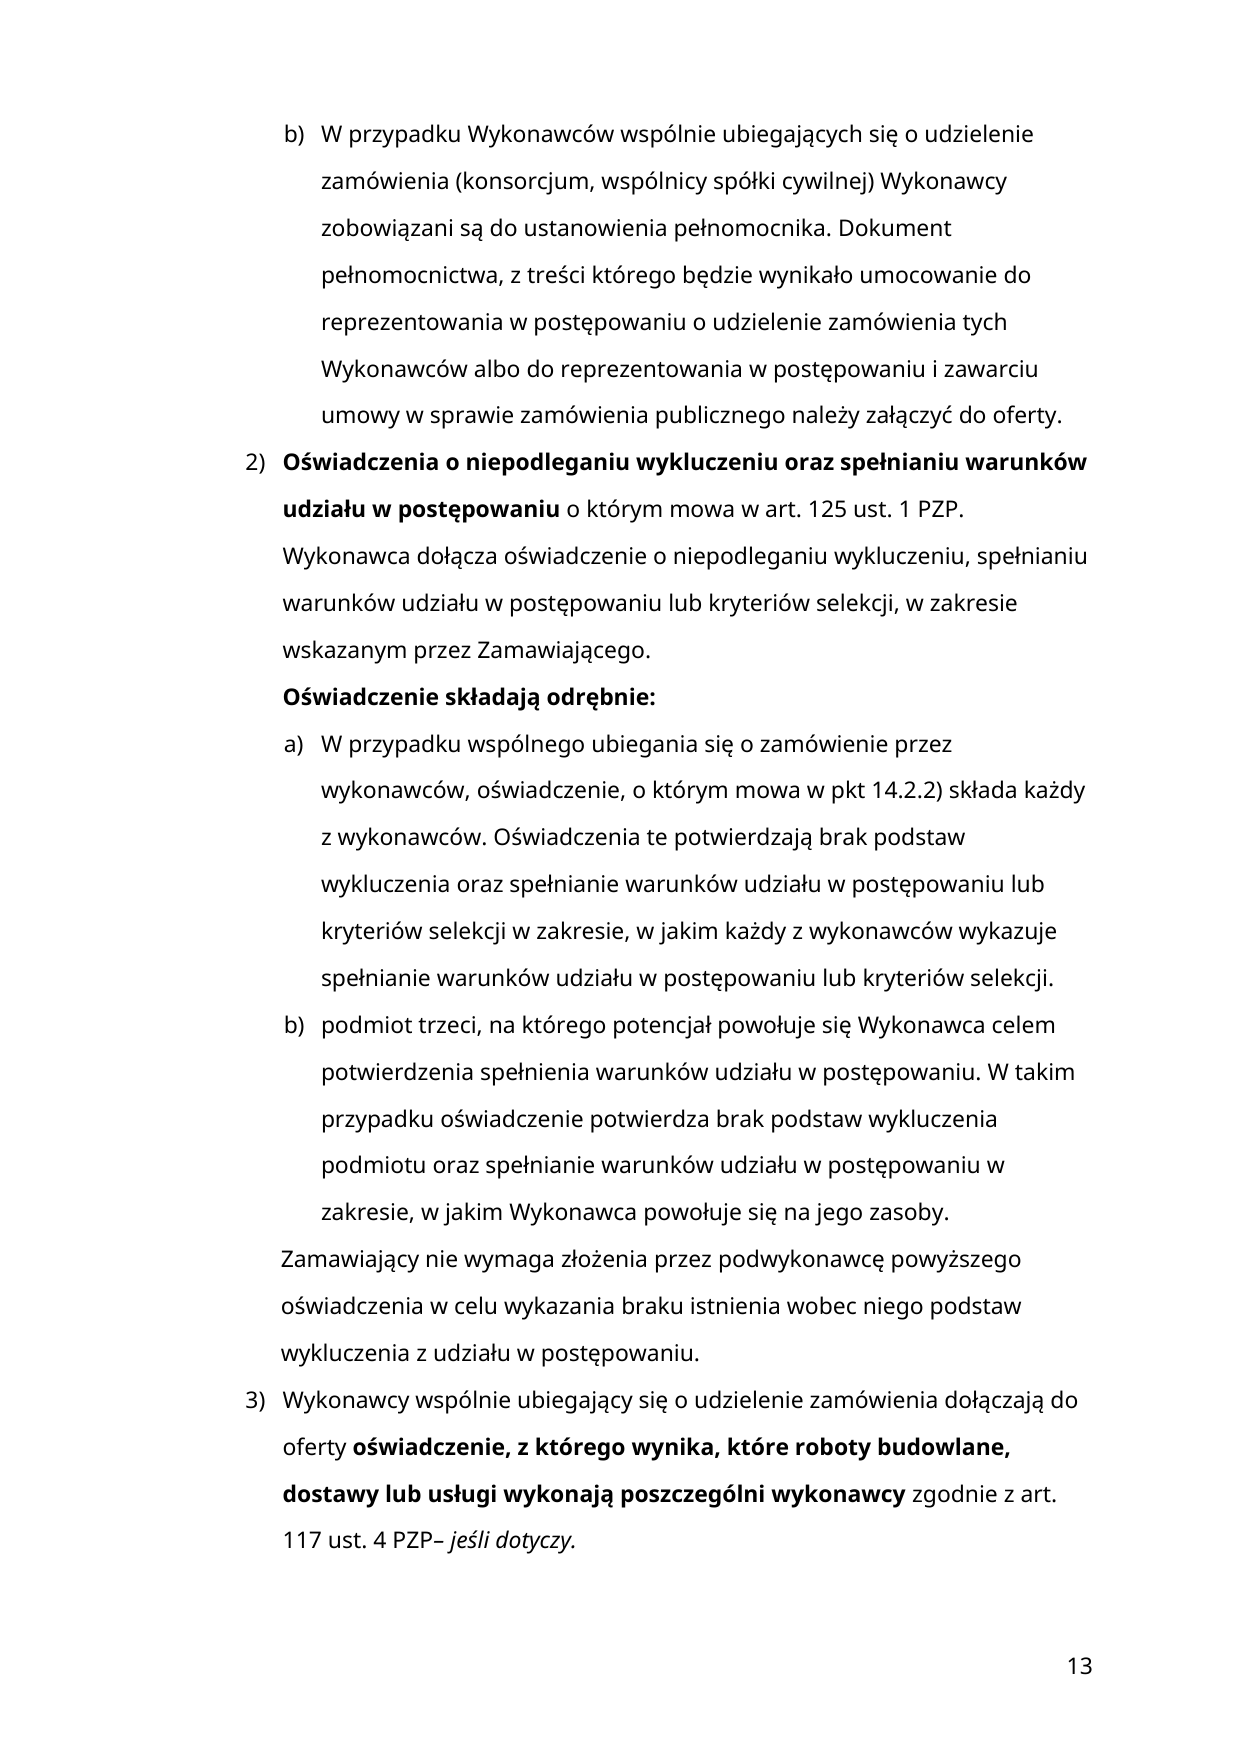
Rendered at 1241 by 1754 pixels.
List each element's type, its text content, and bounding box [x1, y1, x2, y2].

text Zamawiający nie wymaga złożenia przez podwykonawcę powyższego oświadczenia w celu wykazania braku istnienia wobec niego podstaw wykluczenia z udziału w postępowaniu. [281, 1243, 1092, 1368]
text Oświadczenie składają odrębnie: [282, 681, 1092, 712]
list W przypadku wspólnego ubiegania się o zamówienie przez wykonawców, oświadczenie, o którym mowa w pkt 14.2.2) składa każdy z wykonawców. Oświadczenia te potwierdzają brak podstaw wykluczenia oraz spełnianie warunków udziału w postępowaniu lub kryteriów selekcji w zakresie, w jakim każdy z wykonawców wykazuje spełnianie warunków udziału w postępowaniu lub kryteriów selekcji. [283, 727, 1092, 993]
list podmiot trzeci, na którego potencjał powołuje się Wykonawca celem potwierdzenia spełnienia warunków udziału w postępowaniu. W takim przypadku oświadczenie potwierdza brak podstaw wykluczenia podmiotu oraz spełnianie warunków udziału w postępowaniu w zakresie, w jakim Wykonawca powołuje się na jego zasoby. [283, 1009, 1092, 1227]
list Wykonawcy wspólnie ubiegający się o udzielenie zamówienia dołączają do oferty oświadczenie, z którego wynika, które roboty budowlane, dostawy lub usługi wykonają poszczególni wykonawcy zgodnie z art. 117 ust. 4 PZP– jeśli dotyczy. [245, 1384, 1092, 1556]
list Oświadczenia o niepodleganiu wykluczeniu oraz spełnianiu warunków udziału w postępowaniu o którym mowa w art. 125 ust. 1 PZP. Wykonawca dołącza oświadczenie o niepodleganiu wykluczeniu, spełnianiu warunków udziału w postępowaniu lub kryteriów selekcji, w zakresie wskazanym przez Zamawiającego. [245, 446, 1092, 665]
list W przypadku Wykonawców wspólnie ubiegających się o udzielenie zamówienia (konsorcjum, wspólnicy spółki cywilnej) Wykonawcy zobowiązani są do ustanowienia pełnomocnika. Dokument pełnomocnictwa, z treści którego będzie wynikało umocowanie do reprezentowania w postępowaniu o udzielenie zamówienia tych Wykonawców albo do reprezentowania w postępowaniu i zawarciu umowy w sprawie zamówienia publicznego należy załączyć do oferty. [283, 118, 1092, 431]
